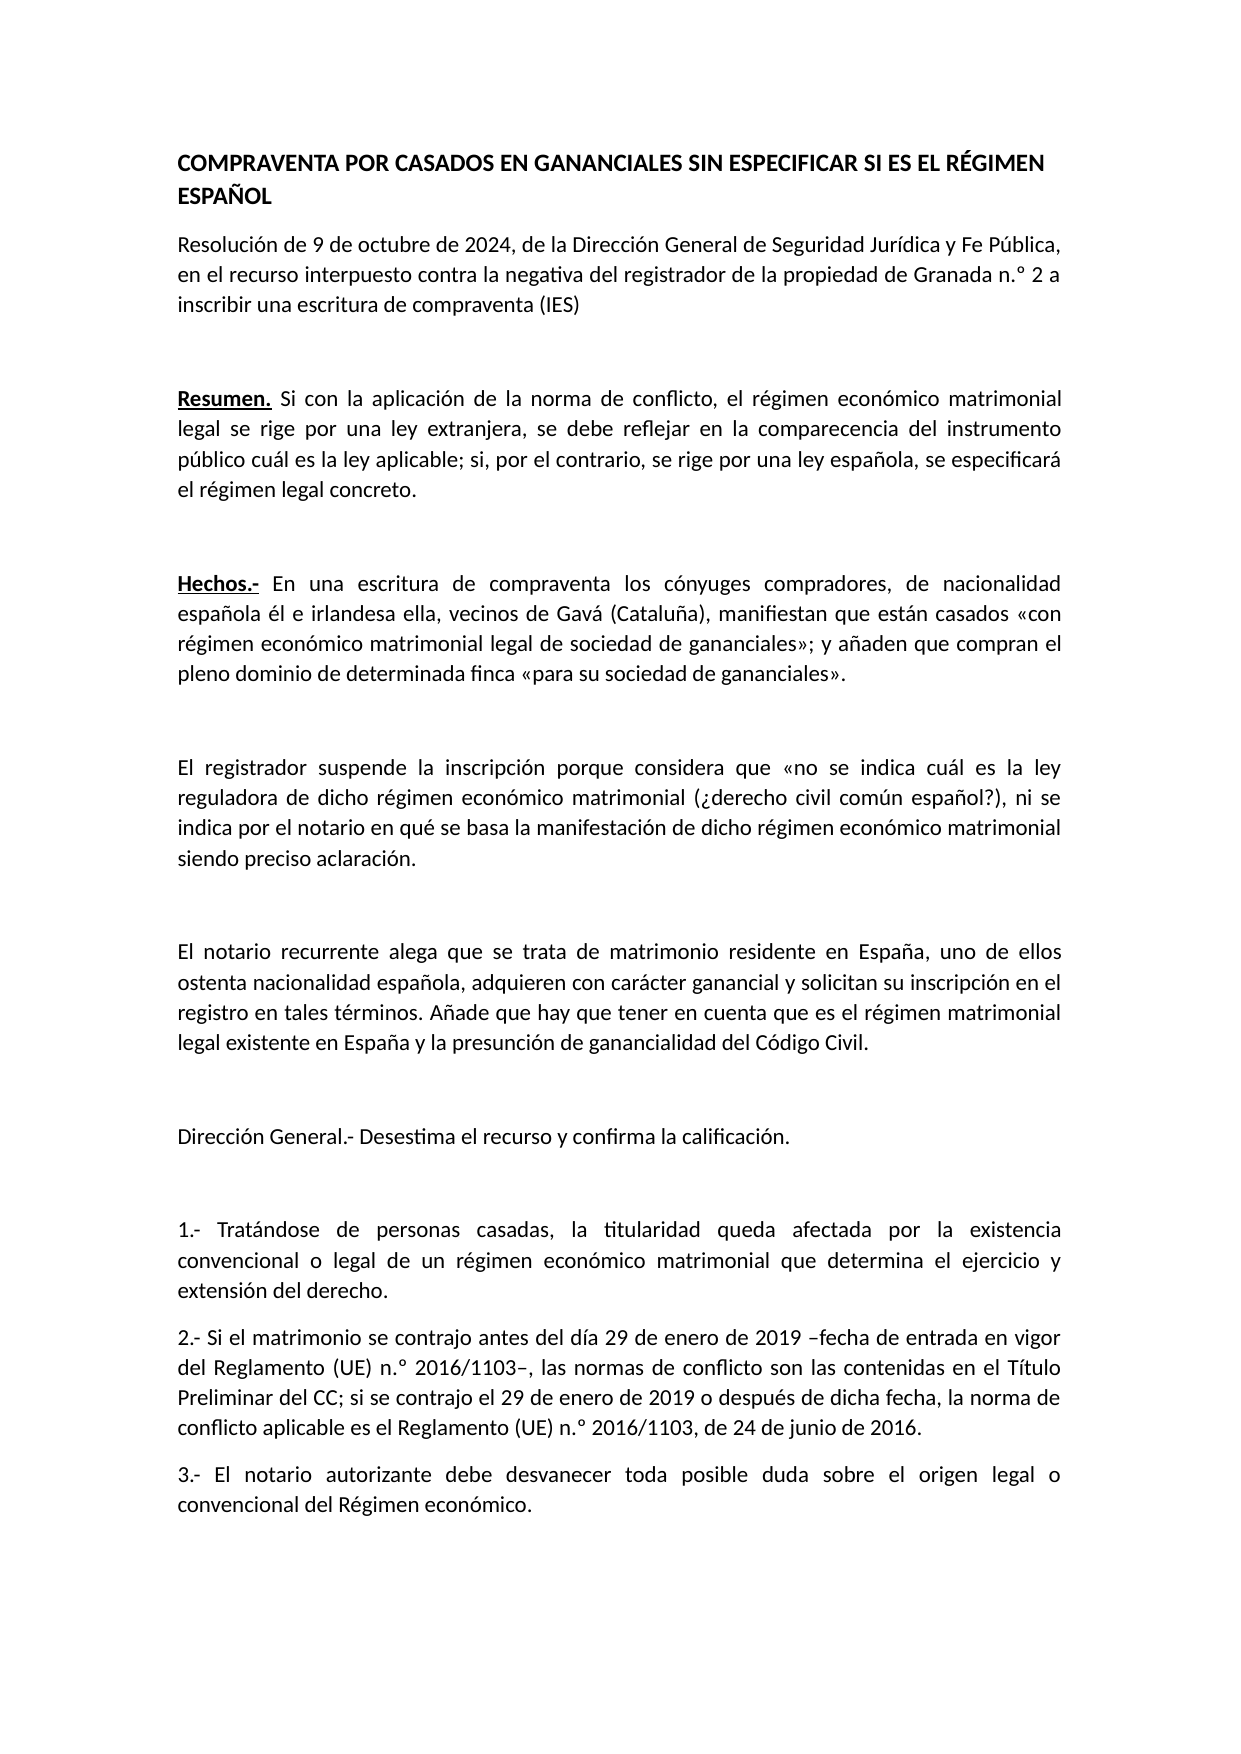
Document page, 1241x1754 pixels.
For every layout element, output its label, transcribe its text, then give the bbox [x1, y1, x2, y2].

text 2.- Si el matrimonio se contrajo antes del día 29 de enero de 2019 –fecha de entrada en vigor del Reglamento (UE) n.º 2016/1103–, las normas de conflicto son las contenidas en el Título Preliminar del CC; si se contrajo el 29 de enero de 2019 o después de dicha fecha, la norma de conflicto aplicable es el Reglamento (UE) n.º 2016/1103, de 24 de junio de 2016. [177, 1323, 1063, 1441]
text El registrador suspende la inscripción porque considera que «no se indica cuál es la ley reguladora de dicho régimen económico matrimonial (¿derecho civil común español?), ni se indica por el notario en qué se basa la manifestación de dicho régimen económico matrimonial siendo preciso aclaración. [177, 753, 1063, 872]
text Hechos.- En una escritura de compraventa los cónyuges compradores, de nacionalidad española él e irlandesa ella, vecinos de Gavá (Cataluña), manifiestan que están casados «con régimen económico matrimonial legal de sociedad de gananciales»; y añaden que compran el pleno dominio de determinada finca «para su sociedad de gananciales». [177, 569, 1063, 687]
text 3.- El notario autorizante debe desvanecer toda posible duda sobre el origen legal o convencional del Régimen económico. [177, 1460, 1063, 1518]
text 1.- Tratándose de personas casadas, la titularidad queda afectada por la existencia convencional o legal de un régimen económico matrimonial que determina el ejercicio y extensión del derecho. [177, 1216, 1063, 1304]
text Resolución de 9 de octubre de 2024, de la Dirección General de Seguridad Jurídica y Fe Pública, en el recurso interpuesto contra la negativa del registrador de la propiedad de Granada n.º 2 a inscribir una escritura de compraventa (IES) [177, 230, 1063, 318]
text Resumen. Si con la aplicación de la norma de conflicto, el régimen económico matrimonial legal se rige por una ley extranjera, se debe reflejar en la comparecencia del instrumento público cuál es la ley aplicable; si, por el contrario, se rige por una ley española, se especificará el régimen legal concreto. [177, 384, 1063, 503]
text COMPRAVENTA POR CASADOS EN GANANCIALES SIN ESPECIFICAR SI ES EL RÉGIMEN ESPAÑOL [177, 148, 1063, 211]
text Dirección General.- Desestima el recurso y confirma la calificación. [177, 1122, 1063, 1150]
text El notario recurrente alega que se trata de matrimonio residente en España, uno de ellos ostenta nacionalidad española, adquieren con carácter ganancial y solicitan su inscripción en el registro en tales términos. Añade que hay que tener en cuenta que es el régimen matrimonial legal existente en España y la presunción de ganancialidad del Código Civil. [177, 937, 1063, 1056]
